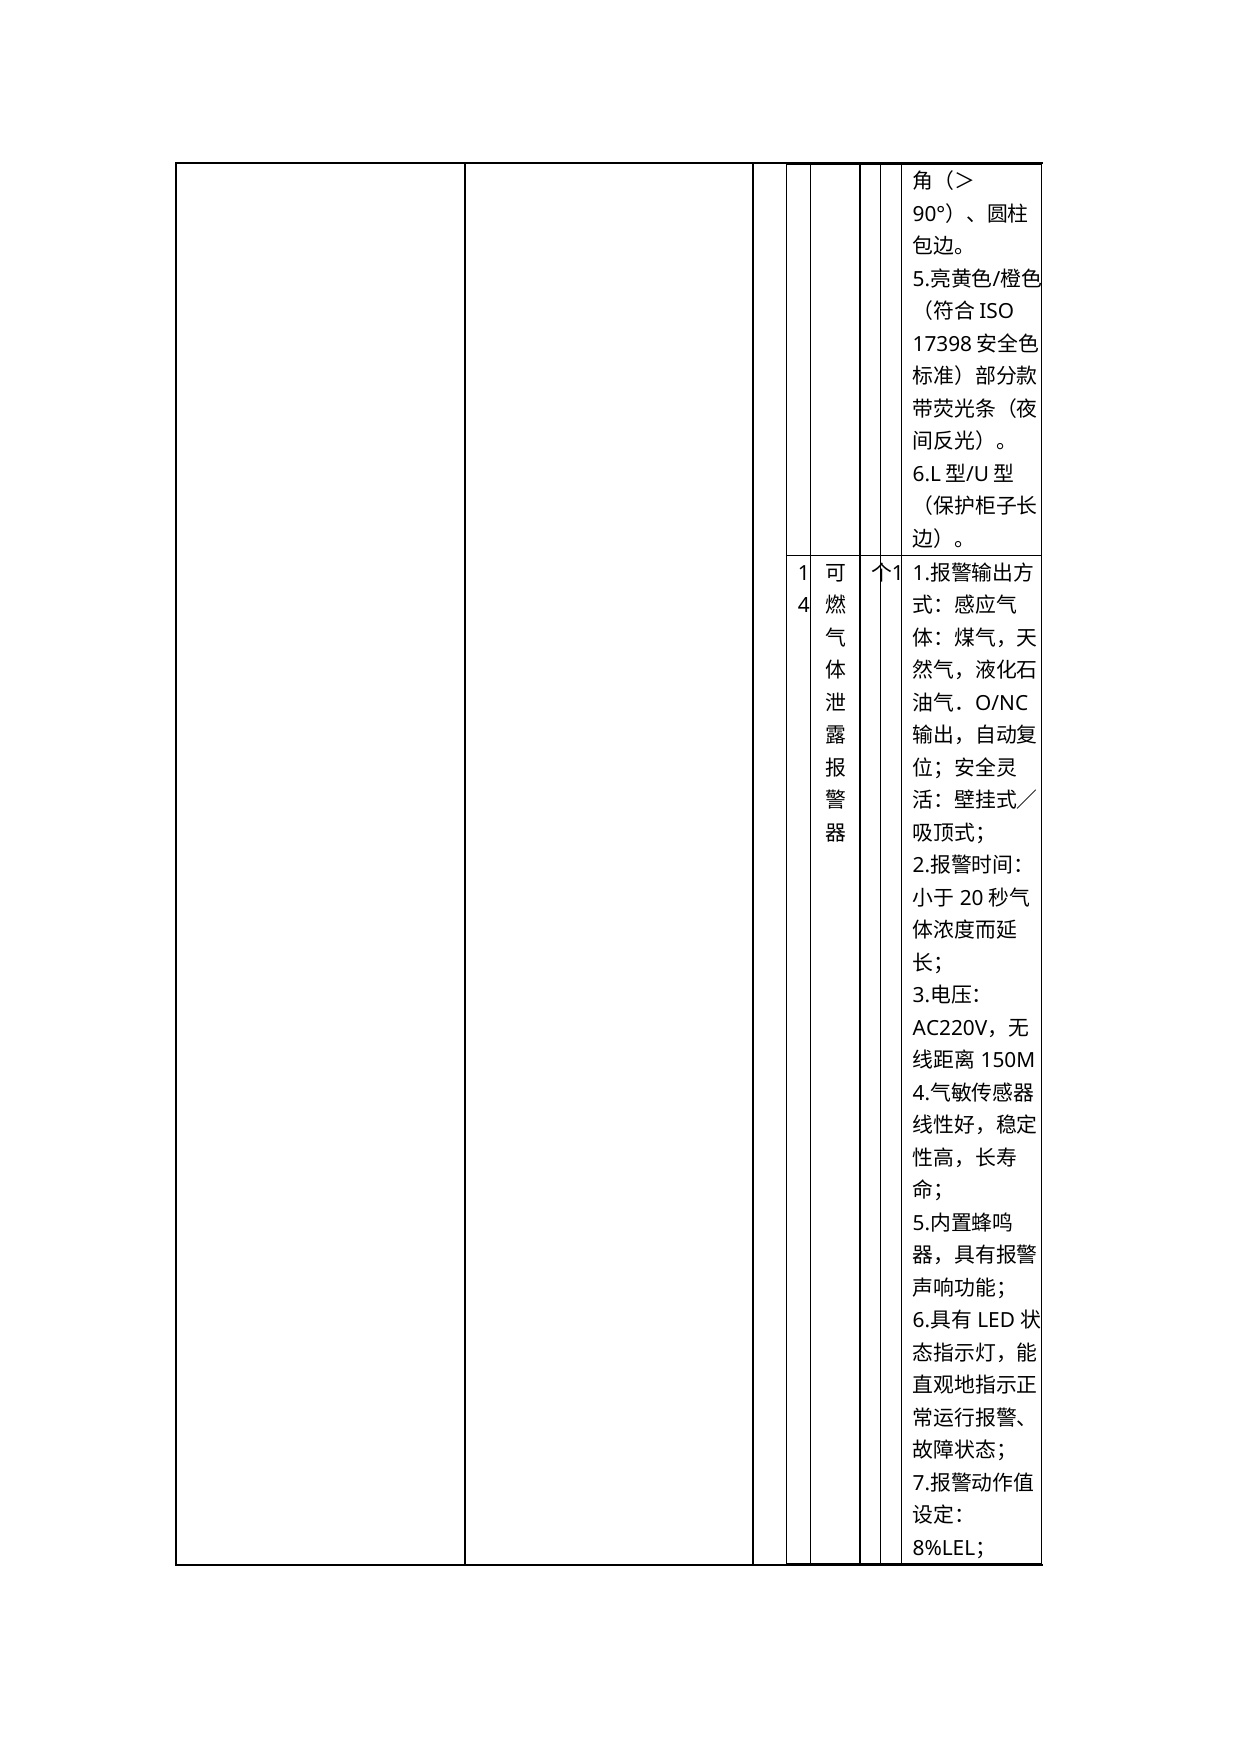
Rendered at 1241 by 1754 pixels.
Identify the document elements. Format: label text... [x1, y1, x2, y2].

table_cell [881, 556, 901, 1563]
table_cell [811, 556, 859, 1563]
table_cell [902, 556, 1041, 1563]
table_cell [787, 165, 810, 555]
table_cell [811, 165, 859, 555]
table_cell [861, 556, 880, 1563]
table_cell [861, 165, 880, 555]
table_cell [754, 164, 786, 1564]
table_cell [902, 165, 1041, 555]
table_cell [881, 165, 901, 555]
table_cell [787, 556, 810, 1563]
table_cell 1 [177, 164, 464, 1564]
table_cell [466, 164, 752, 1564]
